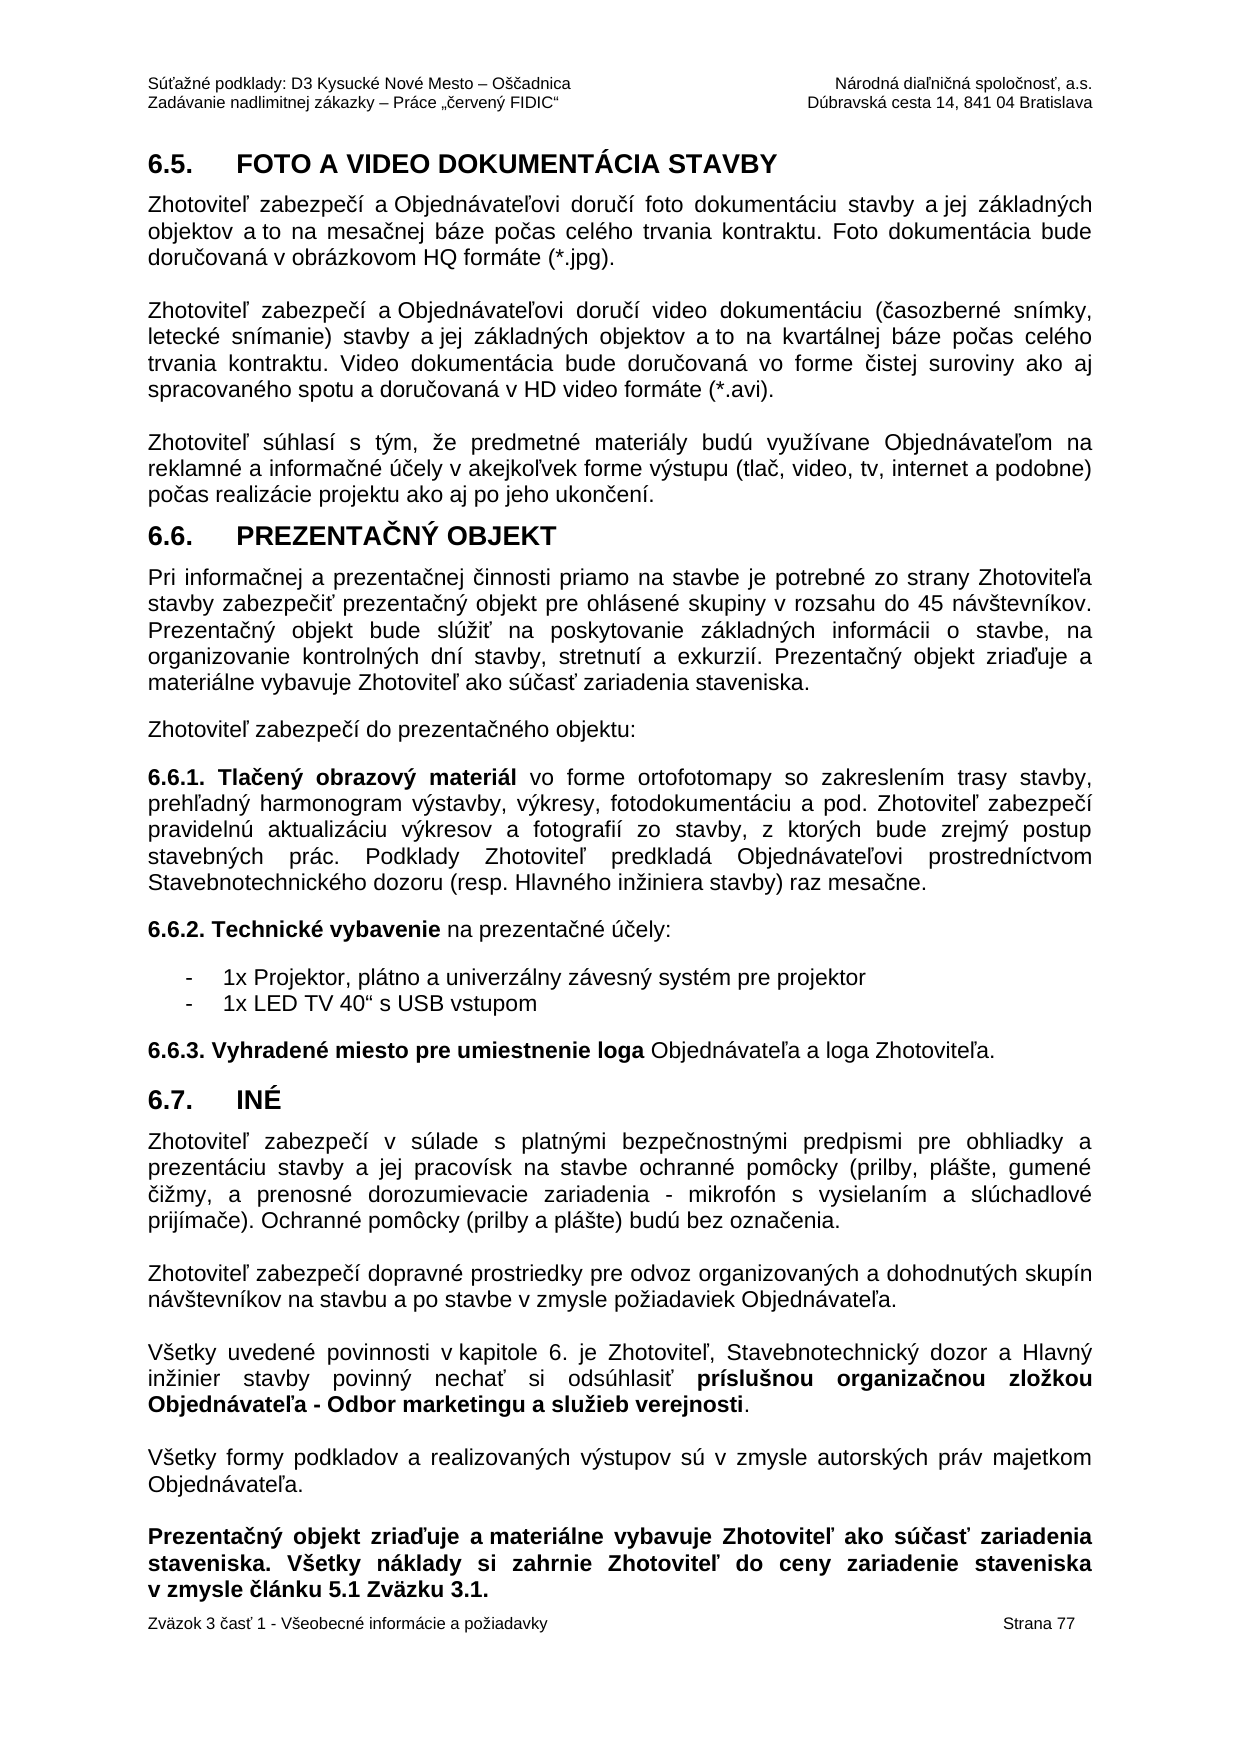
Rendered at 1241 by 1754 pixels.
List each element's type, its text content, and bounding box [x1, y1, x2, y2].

text Prezentačný objekt zriaďuje a materiálne vybavuje Zhotoviteľ ako súčasť zariadenia staveniska. Všetky náklady si zahrnie Zhotoviteľ do ceny zariadenie staveniska v zmysle článku 5.1 Zväzku 3.1. [148, 1523, 1093, 1602]
text Všetky formy podkladov a realizovaných výstupov sú v zmysle autorských práv majetkom Objednávateľa. [148, 1444, 1093, 1497]
text Zhotoviteľ zabezpečí do prezentačného objektu: [148, 716, 1093, 743]
text 6.6.1. Tlačený obrazový materiál vo forme ortofotomapy so zakreslením trasy stavby, prehľadný harmonogram výstavby, výkresy, fotodokumentáciu a pod. Zhotoviteľ zabezpečí pravidelnú aktualizáciu výkresov a fotografií zo stavby, z ktorých bude zrejmý postup stavebných prác. Podklady Zhotoviteľ predkladá Objednávateľovi prostredníctvom Stavebnotechnického dozoru (resp. Hlavného inžiniera stavby) raz mesačne. [148, 764, 1093, 895]
text Pri informačnej a prezentačnej činnosti priamo na stavbe je potrebné zo strany Zhotoviteľa stavby zabezpečiť prezentačný objekt pre ohlásené skupiny v rozsahu do 45 návštevníkov. Prezentačný objekt bude slúžiť na poskytovanie základných informácii o stavbe, na organizovanie kontrolných dní stavby, stretnutí a exkurzií. Prezentačný objekt zriaďuje a materiálne vybavuje Zhotoviteľ ako súčasť zariadenia staveniska. [148, 564, 1093, 696]
text 6.6.3. Vyhradené miesto pre umiestnenie loga Objednávateľa a loga Zhotoviteľa. [148, 1037, 1093, 1063]
subtitle INÉ [148, 1084, 1093, 1115]
text Zhotoviteľ zabezpečí a Objednávateľovi doručí foto dokumentáciu stavby a jej základných objektov a to na mesačnej báze počas celého trvania kontraktu. Foto dokumentácia bude doručovaná v obrázkovom HQ formáte (*.jpg). [148, 191, 1093, 270]
text Zhotoviteľ súhlasí s tým, že predmetné materiály budú využívane Objednávateľom na reklamné a informačné účely v akejkoľvek forme výstupu (tlač, video, tv, internet a podobne) počas realizácie projektu ako aj po jeho ukončení. [148, 428, 1093, 508]
list 1x LED TV 40“ s USB vstupom [185, 990, 1093, 1016]
subtitle PREZENTAČNÝ OBJEKT [148, 520, 1093, 551]
text 6.6.2. Technické vybavenie na prezentačné účely: [148, 916, 1093, 943]
text Všetky uvedené povinnosti v kapitole 6. je Zhotoviteľ, Stavebnotechnický dozor a Hlavný inžinier stavby povinný nechať si odsúhlasiť príslušnou organizačnou zložkou Objednávateľa - Odbor marketingu a služieb verejnosti. [148, 1339, 1093, 1418]
text Zhotoviteľ zabezpečí v súlade s platnými bezpečnostnými predpismi pre obhliadky a prezentáciu stavby a jej pracovísk na stavbe ochranné pomôcky (prilby, plášte, gumené čižmy, a prenosné dorozumievacie zariadenia - mikrofón s vysielaním a slúchadlové prijímače). Ochranné pomôcky (prilby a plášte) budú bez označenia. [148, 1128, 1093, 1233]
list 1x Projektor, plátno a univerzálny závesný systém pre projektor [185, 963, 1093, 990]
subtitle FOTO A VIDEO DOKUMENTÁCIA STAVBY [148, 148, 1093, 179]
text Zhotoviteľ zabezpečí dopravné prostriedky pre odvoz organizovaných a dohodnutých skupín návštevníkov na stavbu a po stavbe v zmysle požiadaviek Objednávateľa. [148, 1260, 1093, 1312]
text Zhotoviteľ zabezpečí a Objednávateľovi doručí video dokumentáciu (časozberné snímky, letecké snímanie) stavby a jej základných objektov a to na kvartálnej báze počas celého trvania kontraktu. Video dokumentácia bude doručovaná vo forme čistej suroviny ako aj spracovaného spotu a doručovaná v HD video formáte (*.avi). [148, 297, 1093, 402]
